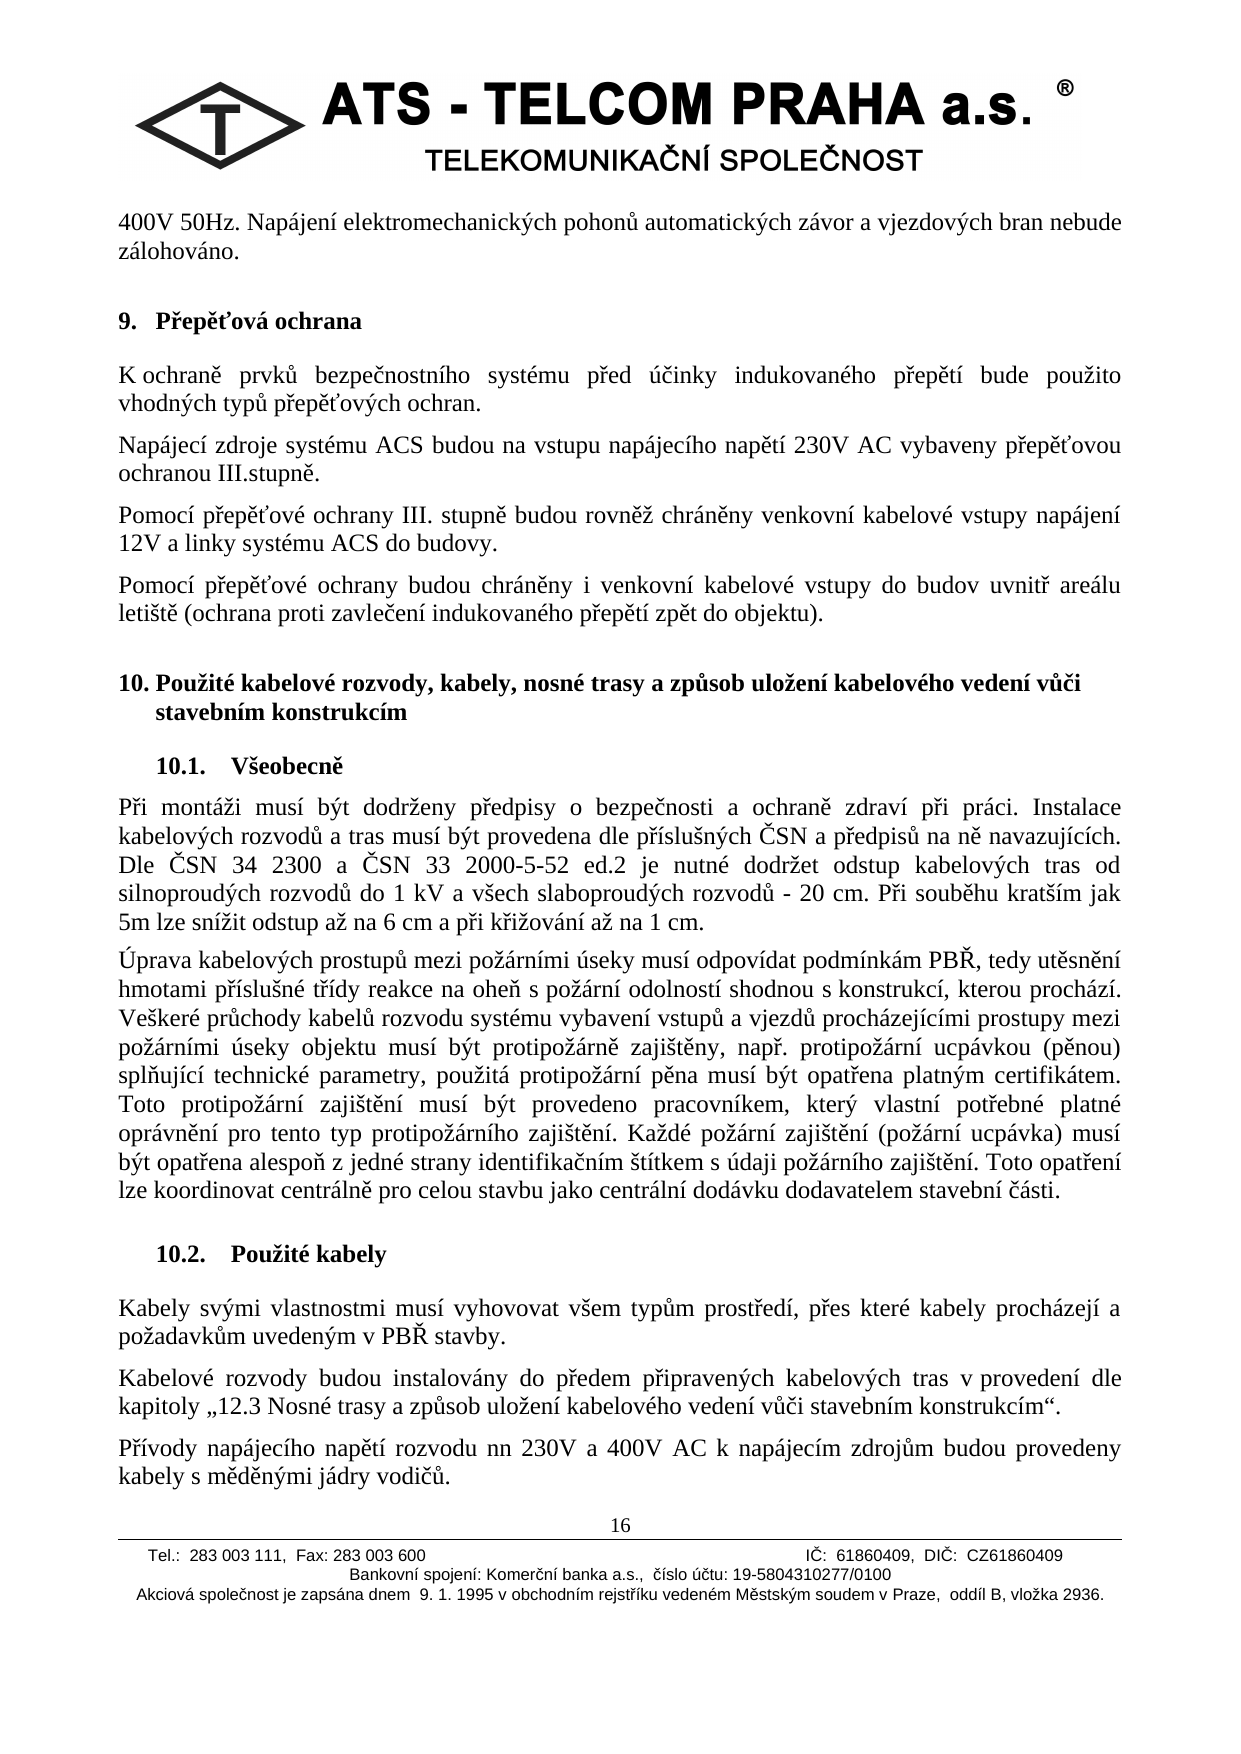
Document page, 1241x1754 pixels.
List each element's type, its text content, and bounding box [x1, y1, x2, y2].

text Pomocí přepěťové ochrany III. stupně budou rovněž chráněny venkovní kabelové vstupy napájení 12V a linky systému ACS do budovy. [118, 500, 1122, 557]
text Všeobecně [156, 751, 1122, 780]
text Použité kabelové rozvody, kabely, nosné trasy a způsob uložení kabelového vedení vůči stavebním konstrukcím [118, 668, 1122, 726]
picture [118, 73, 1083, 181]
text Kabely svými vlastnostmi musí vyhovovat všem typům prostředí, přes které kabely procházejí a požadavkům uvedeným v PBŘ stavby. [118, 1293, 1122, 1350]
text Při montáži musí být dodrženy předpisy o bezpečnosti a ochraně zdraví při práci. Instalace kabelových rozvodů a tras musí být provedena dle příslušných ČSN a předpisů na ně navazujících. Dle ČSN 34 ČSN 33 2000-5-52 ed.2 je nutné dodržet odstup kabelových tras od silnoproudých rozvodů do 1 kV a všech slaboproudých rozvodů - . Při souběhu kratším jak 5m lze snížit odstup až na a při křižování až na . [118, 792, 1122, 936]
text Přepěťová ochrana [118, 306, 1122, 335]
text Kabelové rozvody budou instalovány do předem připravených kabelových tras v provedení dle kapitoly „12.3 Nosné trasy a způsob uložení kabelového vedení vůči stavebním konstrukcím“. [118, 1363, 1122, 1420]
text Pomocí přepěťové ochrany budou chráněny i venkovní kabelové vstupy do budov uvnitř areálu letiště (ochrana proti zavlečení indukovaného přepětí zpět do objektu). [118, 570, 1122, 627]
text Úprava kabelových prostupů mezi požárními úseky musí odpovídat podmínkám PBŘ, tedy utěsnění hmotami příslušné třídy reakce na oheň s požární odolností shodnou s konstrukcí, kterou prochází. Veškeré průchody kabelů rozvodu systému vybavení vstupů a vjezdů procházejícími prostupy mezi požárními úseky objektu musí být protipožárně zajištěny, např. protipožární ucpávkou (pěnou) splňující technické parametry, použitá protipožární pěna musí být opatřena platným certifikátem. Toto protipožární zajištění musí být provedeno pracovníkem, který vlastní potřebné platné oprávnění pro tento typ protipožárního zajištění. Každé požární zajištění (požární ucpávka) musí být opatřena alespoň z jedné strany identifikačním štítkem s údaji požárního zajištění. Toto opatření lze koordinovat centrálně pro celou stavbu jako centrální dodávku dodavatelem stavební části. [118, 946, 1122, 1204]
text Přívody napájecího napětí rozvodu nn 230V a 400V AC k napájecím zdrojům budou provedeny kabely s měděnými jádry vodičů. [118, 1433, 1122, 1490]
text Použité kabely [156, 1239, 1122, 1268]
text K ochraně prvků bezpečnostního systému před účinky indukovaného přepětí bude použito vhodných typů přepěťových ochran. [118, 360, 1122, 417]
text Napájecí zdroje systému ACS budou na vstupu napájecího napětí 230V AC vybaveny přepěťovou ochranou III.stupně. [118, 430, 1122, 487]
